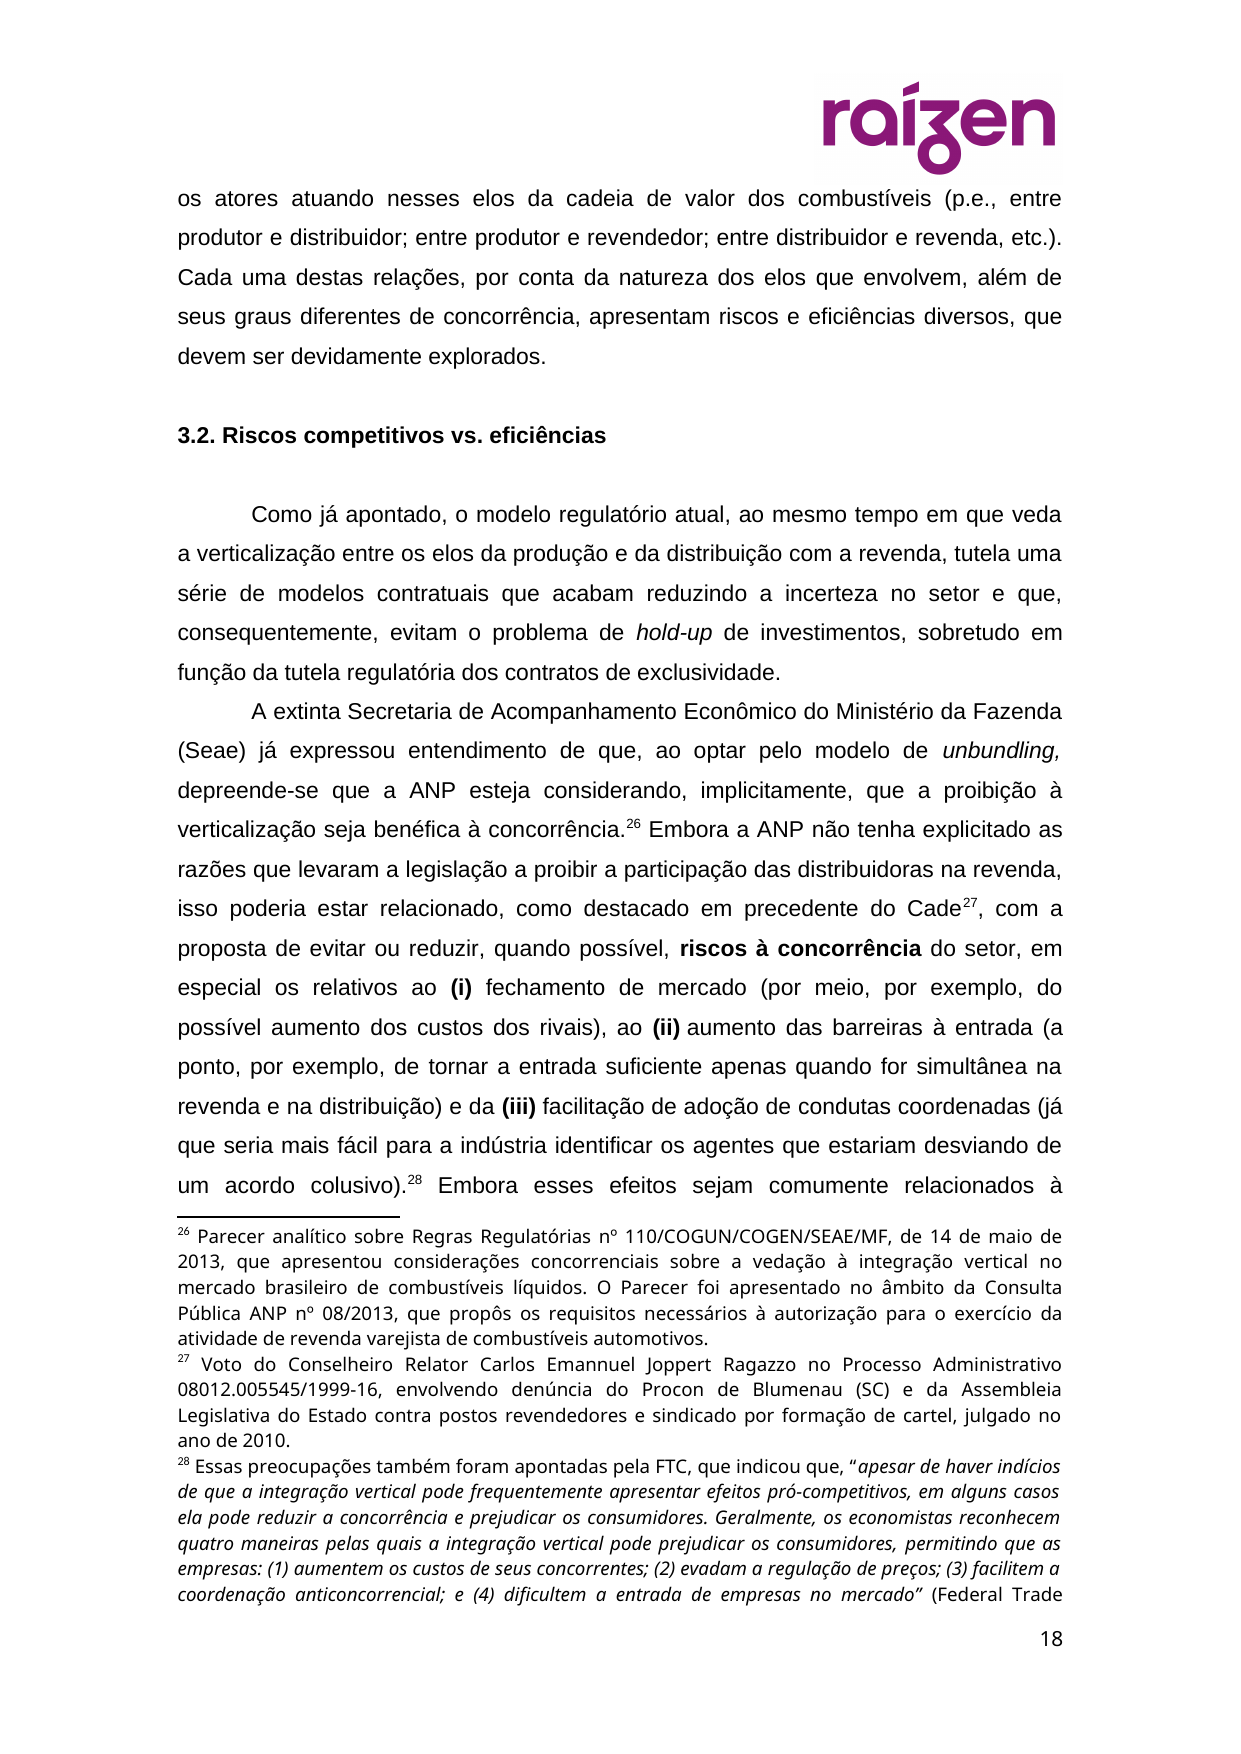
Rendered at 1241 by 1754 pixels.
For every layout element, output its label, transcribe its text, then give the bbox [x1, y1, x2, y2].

text 3.2. Riscos competitivos vs. eficiências [177, 422, 1063, 448]
picture [813, 73, 1064, 185]
text Como já apontado, o modelo regulatório atual, ao mesmo tempo em que veda a verticalização entre os elos da produção e da distribuição com a revenda, tutela uma série de modelos contratuais que acabam reduzindo a incerteza no setor e que, consequentemente, evitam o problema de hold-up de investimentos, sobretudo em função da tutela regulatória dos contratos de exclusividade. [177, 501, 1063, 685]
text A extinta Secretaria de Acompanhamento Econômico do Ministério da Fazenda (Seae) já expressou entendimento de que, ao optar pelo modelo de unbundling, depreende-se que a ANP esteja considerando, implicitamente, que a proibição à verticalização seja benéfica à concorrência. Embora a ANP não tenha explicitado as razões que levaram a legislação a proibir a participação das distribuidoras na revenda, isso poderia estar relacionado, como destacado em precedente do Cade, com a proposta de evitar ou reduzir, quando possível, riscos à concorrência do setor, em especial os relativos ao (i) fechamento de mercado (por meio, por exemplo, do possível aumento dos custos dos rivais), ao (ii) aumento das barreiras à entrada (a ponto, por exemplo, de tornar a entrada suficiente apenas quando for simultânea na revenda e na distribuição) e da (iii) facilitação de adoção de condutas coordenadas (já que seria mais fácil para a indústria identificar os agentes que estariam desviando de um acordo colusivo). Embora esses efeitos sejam comumente relacionados à verticalização, não são a ela adstritos, sendo verificados também em mercados não verticalizados, conforme já apontado pela ANP. [177, 698, 1063, 1198]
